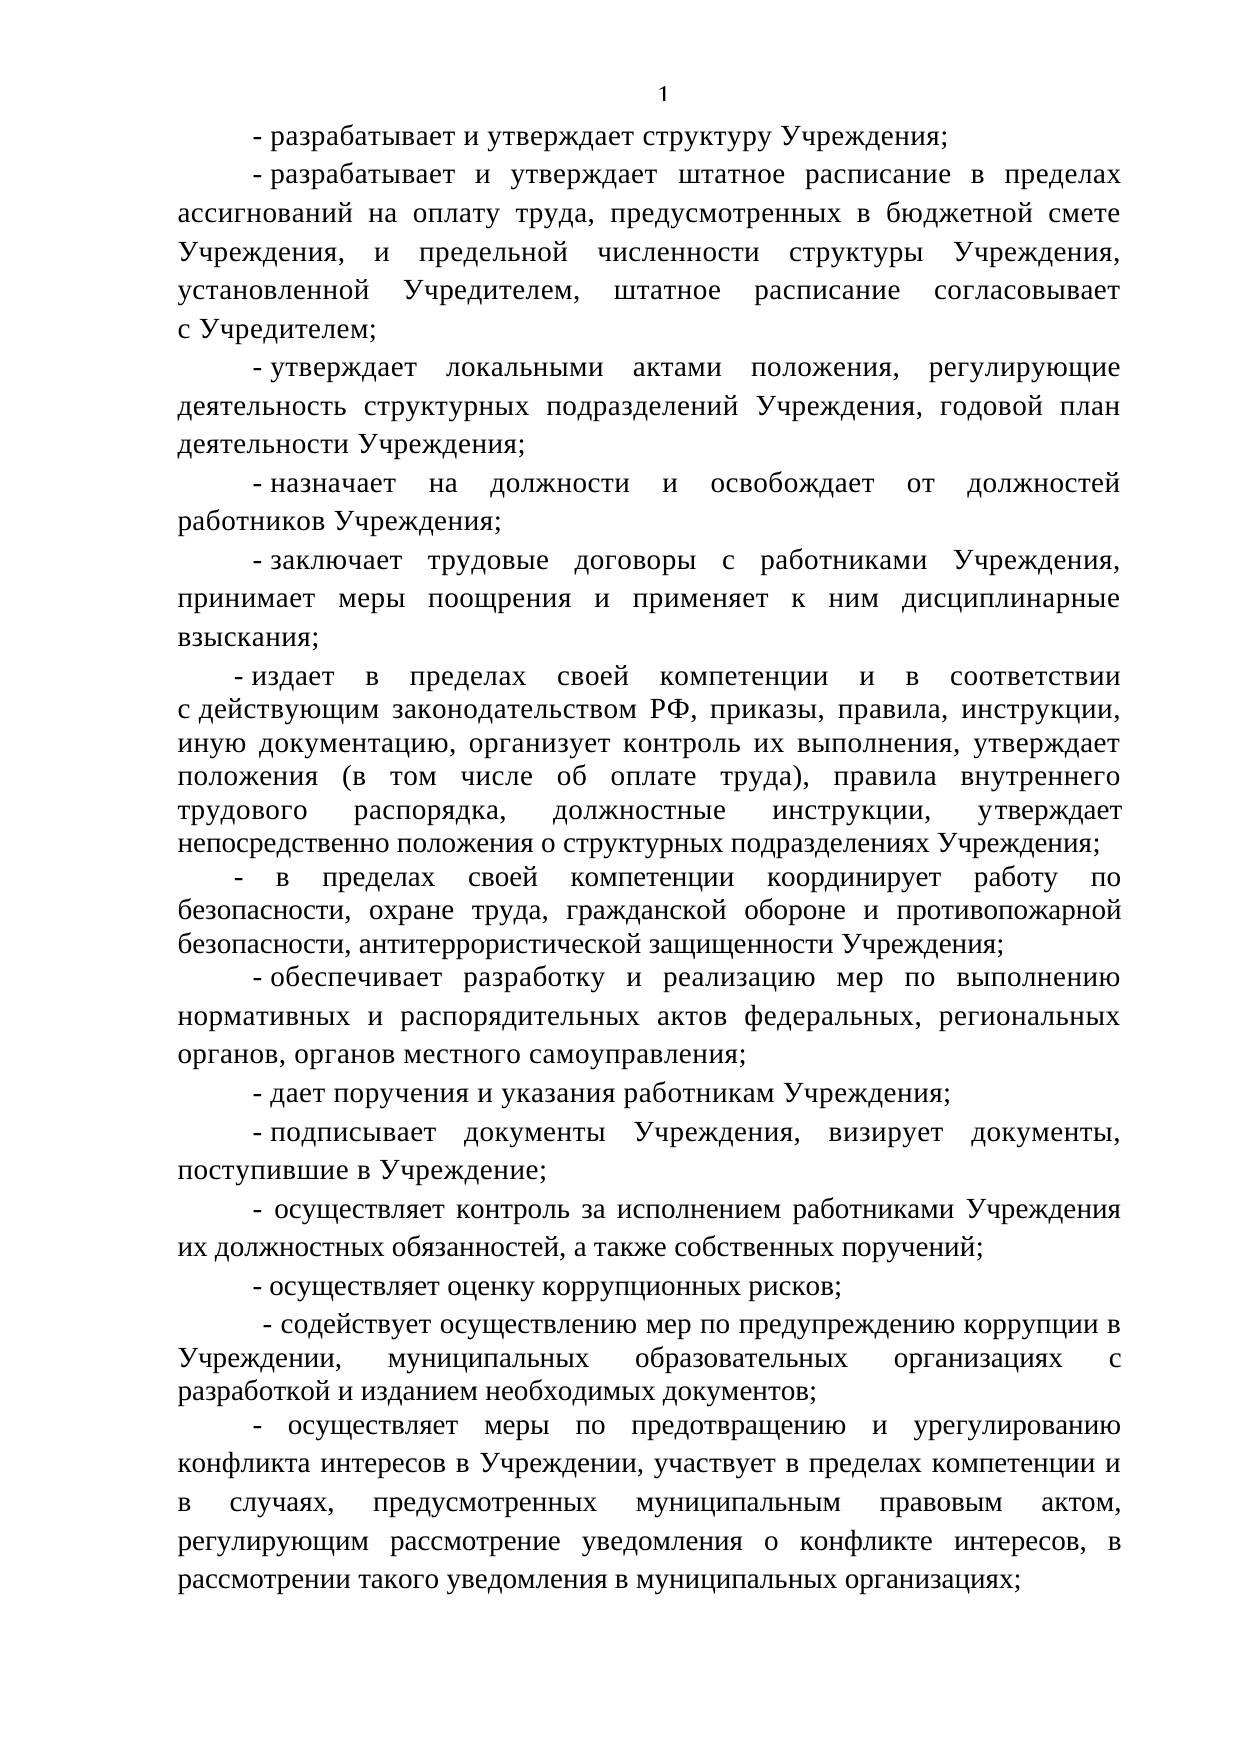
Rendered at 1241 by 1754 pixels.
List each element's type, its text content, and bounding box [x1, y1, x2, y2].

text - осуществляет контроль за исполнением работниками Учреждения их должностных обязанностей, а также собственных поручений; [177, 1191, 1122, 1263]
text - разрабатывает и утверждает штатное расписание в пределах ассигнований на оплату труда, предусмотренных в бюджетной смете Учреждения, и предельной численности структуры Учреждения, установленной Учредителем, штатное расписание согласовывает с Учредителем; [177, 157, 1122, 344]
text - обеспечивает разработку и реализацию мер по выполнению нормативных и распорядительных актов федеральных, региональных органов, органов местного самоуправления; [177, 959, 1122, 1070]
text - осуществляет меры по предотвращению и урегулированию конфликта интересов в Учреждении, участвует в пределах компетенции и в случаях, предусмотренных муниципальным правовым актом, регулирующим рассмотрение уведомления о конфликте интересов, в рассмотрении такого уведомления в муниципальных организациях; [177, 1407, 1122, 1595]
text - назначает на должности и освобождает от должностей работников Учреждения; [177, 465, 1122, 537]
text - издает в пределах своей компетенции и в соответствии с действующим законодательством РФ, приказы, правила, инструкции, иную документацию, организует контроль их выполнения, утверждает положения (в том числе об оплате труда), правила внутреннего трудового распорядка, должностные инструкции, утверждает непосредственно положения о структурных подразделениях Учреждения; [177, 658, 1122, 859]
text - в пределах своей компетенции координирует работу по безопасности, охране труда, гражданской обороне и противопожарной безопасности, антитеррористической защищенности Учреждения; [177, 859, 1122, 959]
text - разрабатывает и утверждает структуру Учреждения; [177, 118, 1122, 152]
text - дает поручения и указания работникам Учреждения; [177, 1075, 1122, 1109]
text - содействует осуществлению мер по предупреждению коррупции в Учреждении, муниципальных образовательных организациях с разработкой и изданием необходимых документов; [177, 1306, 1122, 1407]
text - заключает трудовые договоры с работниками Учреждения, принимает меры поощрения и применяет к ним дисциплинарные взыскания; [177, 542, 1122, 653]
text - утверждает локальными актами положения, регулирующие деятельность структурных подразделений Учреждения, годовой план деятельности Учреждения; [177, 349, 1122, 460]
text - подписывает документы Учреждения, визирует документы, поступившие в Учреждение; [177, 1114, 1122, 1186]
text - осуществляет оценку коррупционных рисков; [177, 1268, 1122, 1301]
